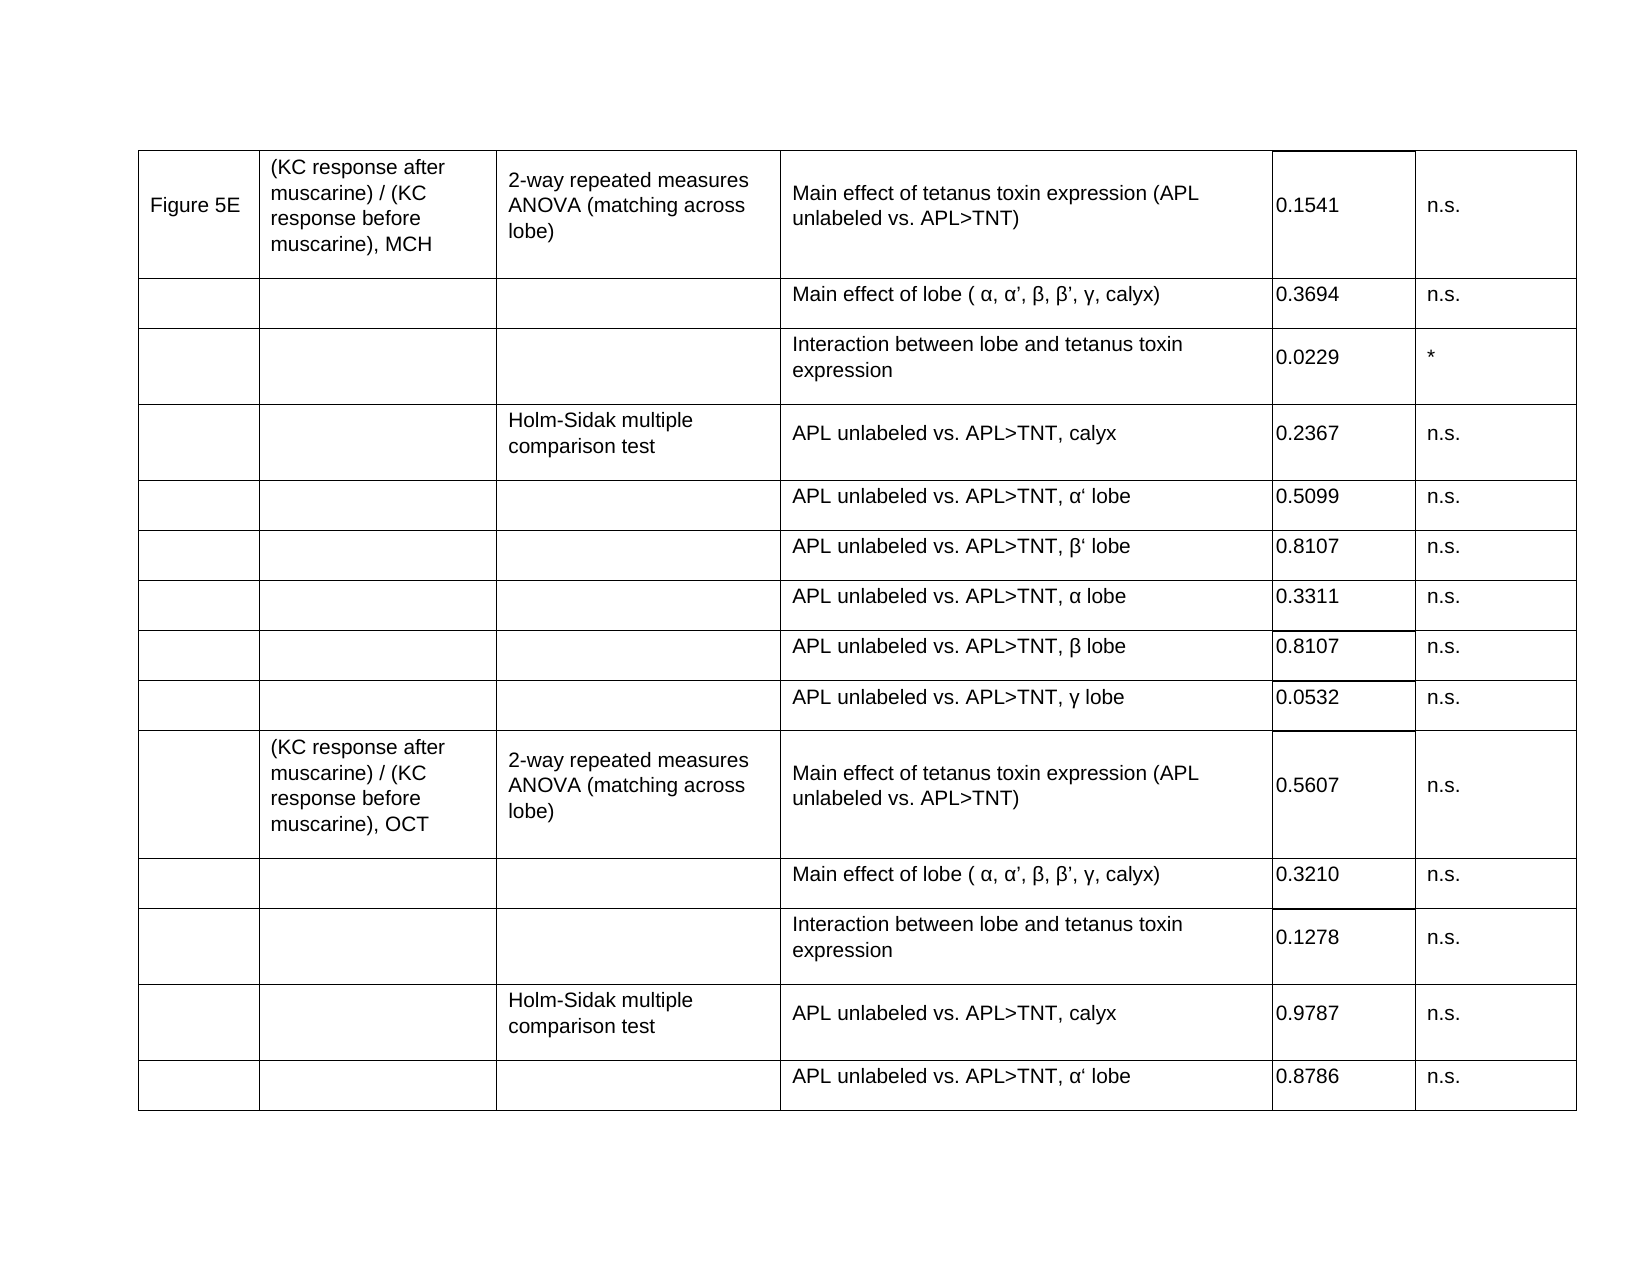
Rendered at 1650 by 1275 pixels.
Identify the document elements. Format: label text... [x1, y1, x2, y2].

table_cell 0.1278 [1273, 910, 1415, 984]
table_cell 0.2367 [1273, 405, 1415, 479]
table_cell n.s. [1416, 581, 1576, 630]
table_cell APL unlabeled vs. APL>TNT, β‘ lobe [781, 531, 1272, 580]
table_cell APL unlabeled vs. APL>TNT, β lobe [781, 631, 1272, 680]
table_cell [139, 481, 259, 530]
table_cell n.s. [1416, 151, 1576, 278]
table_cell * [1416, 329, 1576, 404]
table_cell [497, 481, 780, 530]
table_cell [260, 631, 496, 680]
table_cell 2-way repeated measures ANOVA (matching across lobe) [497, 731, 780, 858]
table_cell [260, 581, 496, 630]
table_cell 0.8107 [1273, 632, 1415, 680]
table_cell Main effect of tetanus toxin expression (APL unlabeled vs. APL>TNT) [781, 731, 1272, 858]
table_cell [497, 909, 780, 984]
table_cell [497, 859, 780, 908]
table_cell Main effect of tetanus toxin expression (APL unlabeled vs. APL>TNT) [781, 151, 1272, 278]
table_cell [260, 279, 496, 328]
table_cell APL unlabeled vs. APL>TNT, calyx [781, 405, 1272, 479]
table_cell APL unlabeled vs. APL>TNT, calyx [781, 985, 1272, 1060]
table_cell (KC response after muscarine) / (KC response before muscarine), MCH [260, 151, 496, 278]
table_cell [139, 279, 259, 328]
table_cell [260, 859, 496, 908]
table_cell Main effect of lobe ( α, α’, β, β’, γ, calyx) [781, 859, 1272, 908]
table_cell [260, 531, 496, 580]
table_cell APL unlabeled vs. APL>TNT, γ lobe [781, 681, 1272, 730]
table_cell n.s. [1416, 279, 1576, 328]
table_cell Holm-Sidak multiple comparison test [497, 405, 780, 479]
table_cell 0.5607 [1273, 732, 1415, 858]
table_cell Main effect of lobe ( α, α’, β, β’, γ, calyx) [781, 279, 1272, 328]
table_cell [497, 631, 780, 680]
table_cell [260, 985, 496, 1060]
table_cell [139, 731, 259, 858]
table_cell 0.3311 [1273, 581, 1415, 630]
table_cell n.s. [1416, 631, 1576, 680]
table_cell [260, 681, 496, 730]
table_cell [497, 581, 780, 630]
table_cell n.s. [1416, 405, 1576, 479]
table_cell [139, 581, 259, 630]
table_cell n.s. [1416, 909, 1576, 984]
table_cell [139, 909, 259, 984]
table_cell 0.1541 [1273, 152, 1415, 278]
table_cell [260, 1061, 496, 1110]
table_cell n.s. [1416, 1061, 1576, 1110]
table_cell APL unlabeled vs. APL>TNT, α‘ lobe [781, 1061, 1272, 1110]
table_cell 0.9787 [1273, 985, 1415, 1060]
table_cell [139, 985, 259, 1060]
table_cell [139, 859, 259, 908]
table_cell [260, 909, 496, 984]
table_cell Holm-Sidak multiple comparison test [497, 985, 780, 1060]
table_cell 0.5099 [1273, 481, 1415, 530]
table_cell [497, 531, 780, 580]
table_cell Figure 5E [139, 151, 259, 278]
table_cell n.s. [1416, 681, 1576, 730]
table_cell 0.3694 [1273, 279, 1415, 328]
table_cell n.s. [1416, 731, 1576, 858]
table_cell n.s. [1416, 859, 1576, 908]
table_cell n.s. [1416, 481, 1576, 530]
table_cell [497, 1061, 780, 1110]
table_cell 2-way repeated measures ANOVA (matching across lobe) [497, 151, 780, 278]
table_cell (KC response after muscarine) / (KC response before muscarine), OCT [260, 731, 496, 858]
table_cell [139, 1061, 259, 1110]
table_cell 0.0532 [1273, 682, 1415, 730]
table_cell [139, 329, 259, 404]
table_cell [139, 631, 259, 680]
table_cell [139, 405, 259, 479]
table_cell 0.0229 [1273, 329, 1415, 404]
table_cell n.s. [1416, 985, 1576, 1060]
table_cell APL unlabeled vs. APL>TNT, α lobe [781, 581, 1272, 630]
table_cell Interaction between lobe and tetanus toxin expression [781, 909, 1272, 984]
table_cell [139, 531, 259, 580]
table_cell n.s. [1416, 531, 1576, 580]
table_cell [497, 681, 780, 730]
table_cell [260, 481, 496, 530]
table_cell [260, 329, 496, 404]
table_cell 0.8107 [1273, 531, 1415, 580]
table_cell [139, 681, 259, 730]
table_cell APL unlabeled vs. APL>TNT, α‘ lobe [781, 481, 1272, 530]
table_cell [260, 405, 496, 479]
table_cell 0.3210 [1273, 859, 1415, 908]
table_cell 0.8786 [1273, 1061, 1415, 1110]
table_cell Interaction between lobe and tetanus toxin expression [781, 329, 1272, 404]
table_cell [497, 279, 780, 328]
table_cell [497, 329, 780, 404]
